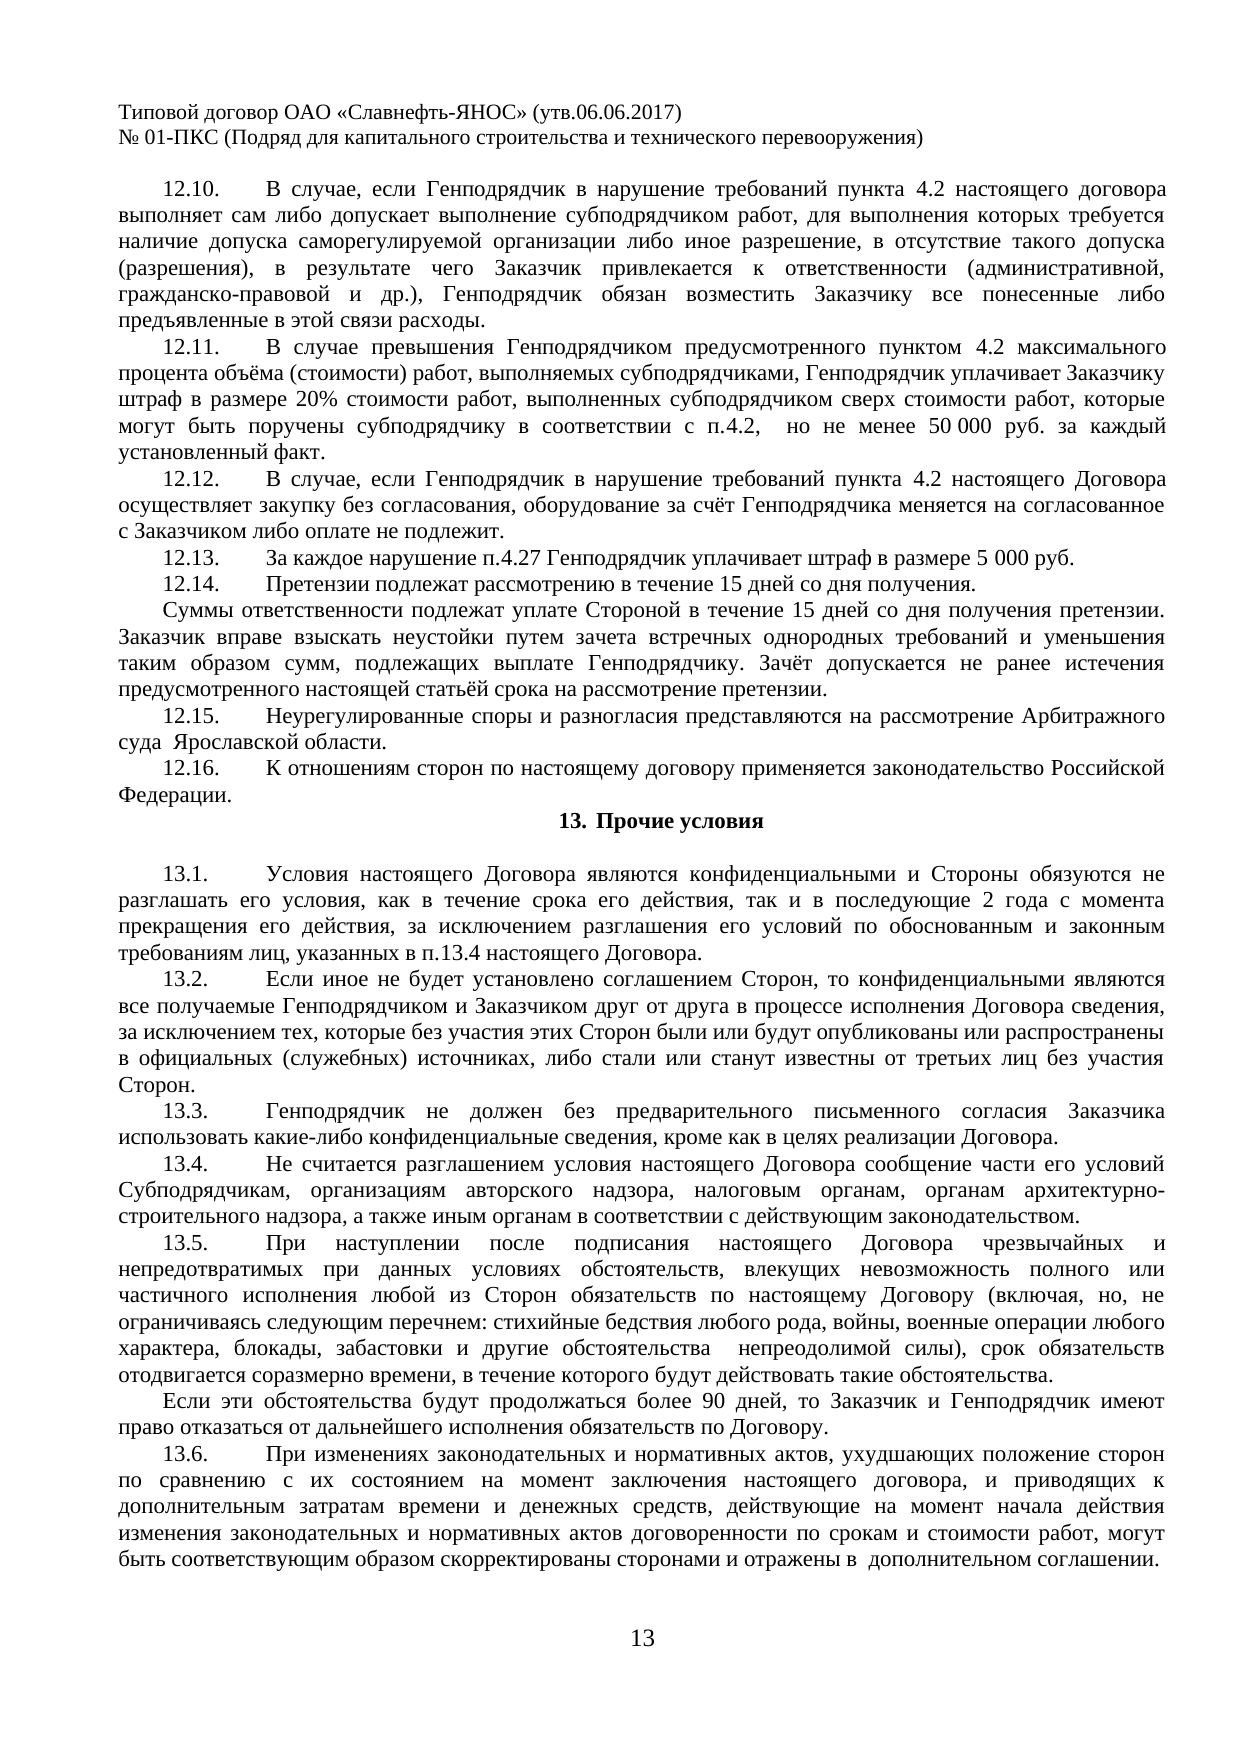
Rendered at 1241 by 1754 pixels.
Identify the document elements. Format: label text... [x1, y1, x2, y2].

list К отношениям сторон по настоящему договору применяется законодательство Российской Федерации. [118, 754, 1167, 807]
text Если эти обстоятельства будут продолжаться более 90 дней, то Заказчик и Генподрядчик имеют право отказаться от дальнейшего исполнения обязательств по Договору. [118, 1387, 1167, 1440]
list Не считается разглашением условия настоящего Договора сообщение части его условий Субподрядчикам, организациям авторского надзора, налоговым органам, органам архитектурно-строительного надзора, а также иным органам в соответствии с действующим законодательством. [118, 1150, 1167, 1229]
list Если иное не будет установлено соглашением Сторон, то конфиденциальными являются все получаемые Генподрядчиком и Заказчиком друг от друга в процессе исполнения Договора сведения, за исключением тех, которые без участия этих Сторон были или будут опубликованы или распространены в официальных (служебных) источниках, либо стали или станут известны от третьих лиц без участия Сторон. [118, 965, 1167, 1097]
list За каждое нарушение п.4.27 Генподрядчик уплачивает штраф в размере 5 000 руб. [118, 544, 1167, 570]
list Претензии подлежат рассмотрению в течение 15 дней со дня получения. [118, 570, 1167, 596]
list Неурегулированные споры и разногласия представляются на рассмотрение Арбитражного суда Ярославской области. [118, 702, 1167, 754]
list В случае превышения Генподрядчиком предусмотренного пунктом 4.2 максимального процента объёма (стоимости) работ, выполняемых субподрядчиками, Генподрядчик уплачивает Заказчику штраф в размере 20% стоимости работ, выполненных субподрядчиком сверх стоимости работ, которые могут быть поручены субподрядчику в соответствии с п.4.2, но не менее 50 000 руб. за каждый установленный факт. [118, 333, 1167, 464]
list Прочие условия [156, 807, 1167, 833]
text Суммы ответственности подлежат уплате Стороной в течение 15 дней со дня получения претензии. Заказчик вправе взыскать неустойки путем зачета встречных однородных требований и уменьшения таким образом сумм, подлежащих выплате Генподрядчику. Зачёт допускается не ранее истечения предусмотренного настоящей статьёй срока на рассмотрение претензии. [118, 596, 1167, 702]
list Генподрядчик не должен без предварительного письменного согласия Заказчика использовать какие-либо конфиденциальные сведения, кроме как в целях реализации Договора. [118, 1097, 1167, 1150]
list При наступлении после подписания настоящего Договора чрезвычайных и непредотвратимых при данных условиях обстоятельств, влекущих невозможность полного или частичного исполнения любой из Сторон обязательств по настоящему Договору (включая, но, не ограничиваясь следующим перечнем: стихийные бедствия любого рода, войны, военные операции любого характера, блокады, забастовки и другие обстоятельства непреодолимой силы), срок обязательств отодвигается соразмерно времени, в течение которого будут действовать такие обстоятельства. [118, 1229, 1167, 1387]
list При изменениях законодательных и нормативных актов, ухудшающих положение сторон по сравнению с их состоянием на момент заключения настоящего договора, и приводящих к дополнительным затратам времени и денежных средств, действующие на момент начала действия изменения законодательных и нормативных актов договоренности по срокам и стоимости работ, могут быть соответствующим образом скорректированы сторонами и отражены в дополнительном соглашении. [118, 1440, 1167, 1571]
list Условия настоящего Договора являются конфиденциальными и Стороны обязуются не разглашать его условия, как в течение срока его действия, так и в последующие 2 года с момента прекращения его действия, за исключением разглашения его условий по обоснованным и законным требованиям лиц, указанных в п.13.4 настоящего Договора. [118, 860, 1167, 965]
list В случае, если Генподрядчик в нарушение требований пункта 4.2 настоящего Договора осуществляет закупку без согласования, оборудование за счёт Генподрядчика меняется на согласованное с Заказчиком либо оплате не подлежит. [118, 464, 1167, 544]
list В случае, если Генподрядчик в нарушение требований пункта 4.2 настоящего договора выполняет сам либо допускает выполнение субподрядчиком работ, для выполнения которых требуется наличие допуска саморегулируемой организации либо иное разрешение, в отсутствие такого допуска (разрешения), в результате чего Заказчик привлекается к ответственности (административной, гражданско-правовой и др.), Генподрядчик обязан возместить Заказчику все понесенные либо предъявленные в этой связи расходы. [118, 175, 1167, 333]
